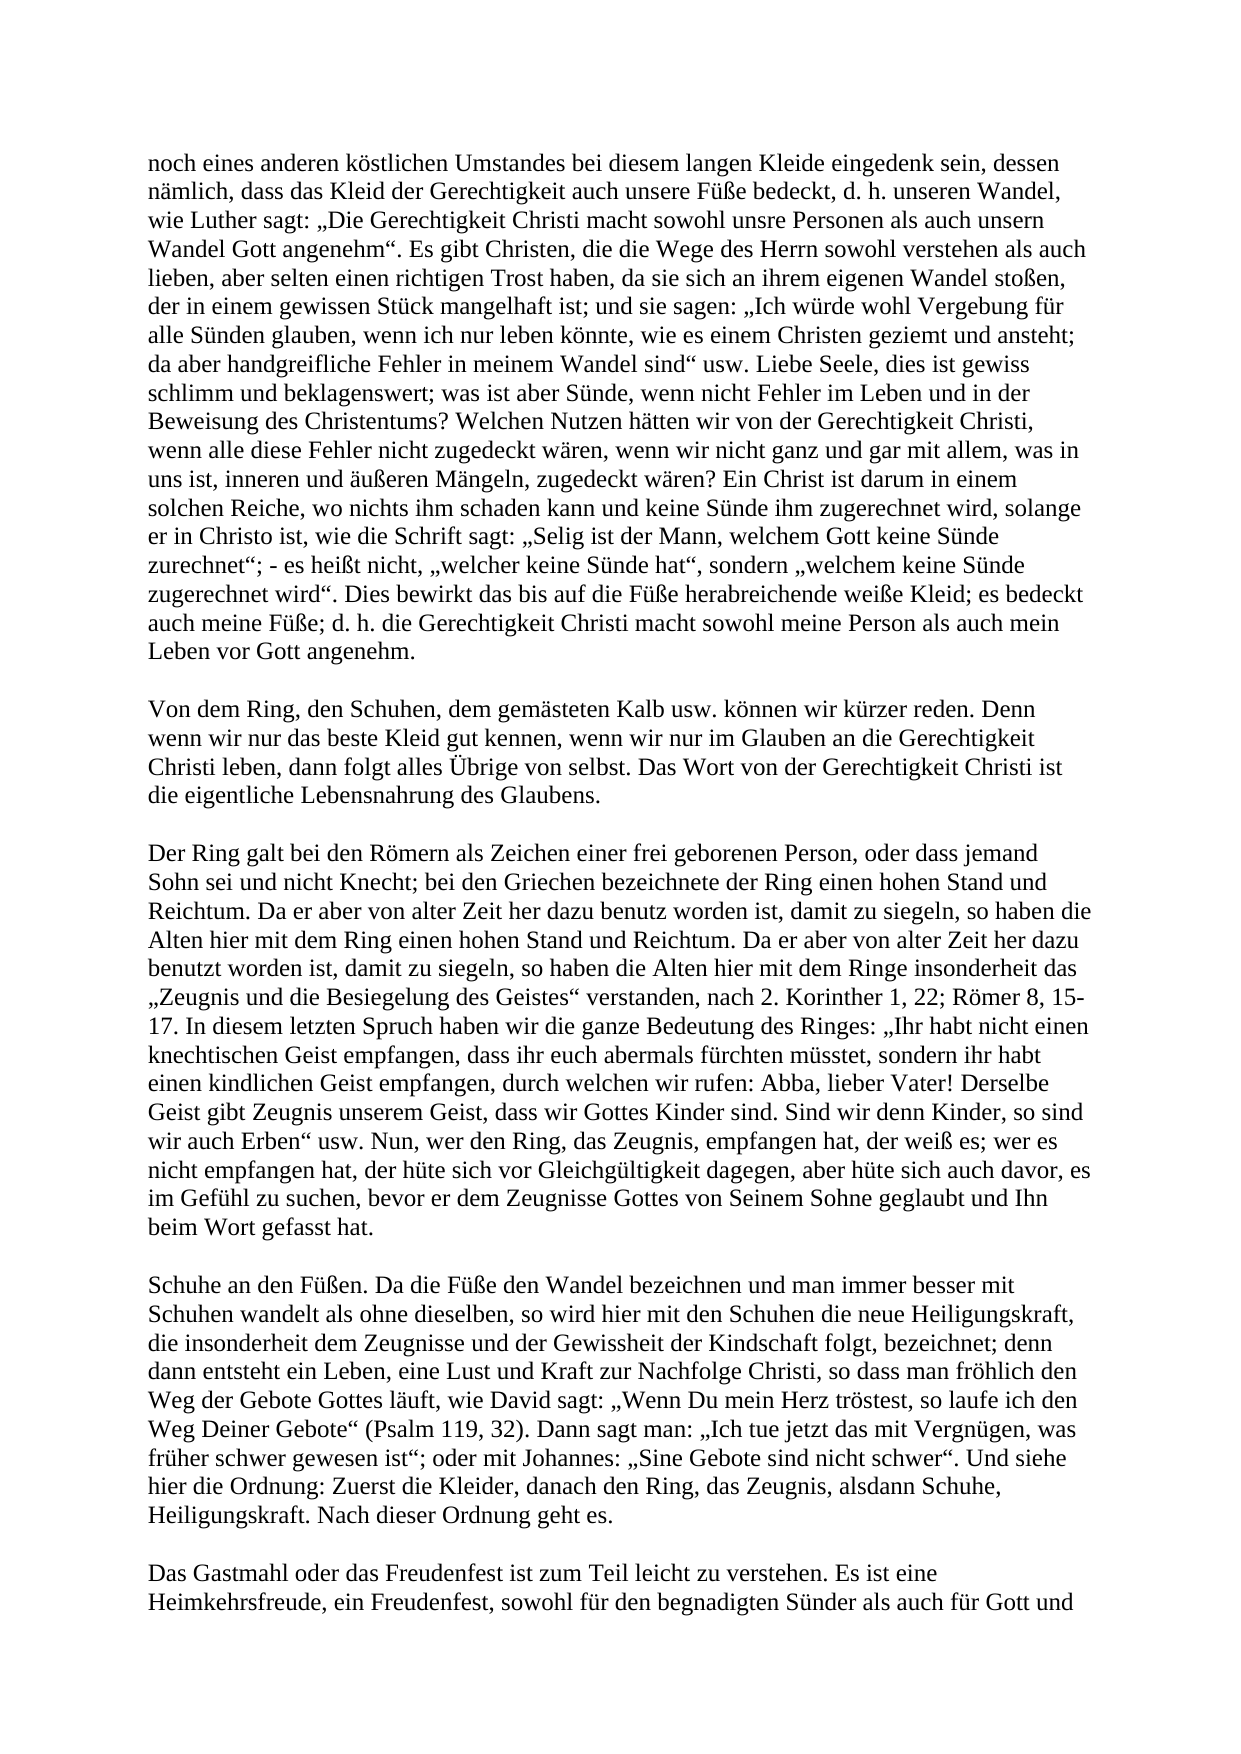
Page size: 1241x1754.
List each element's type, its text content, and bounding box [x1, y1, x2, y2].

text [148, 1558, 1093, 1616]
text Von dem Ring, den Schuhen, dem gemästeten Kalb usw. können wir kürzer reden. Denn wenn wir nur das beste Kleid gut kennen, wenn wir nur im Glauben an die Gerechtigkeit Christi leben, dann folgt alles Übrige von selbst. Das Wort von der Gerechtigkeit Christi ist die eigentliche Lebensnahrung des Glaubens. [148, 694, 1093, 809]
text Schuhe an den Füßen. Da die Füße den Wandel bezeichnen und man immer besser mit Schuhen wandelt als ohne dieselben, so wird hier mit den Schuhen die neue Heiligungskraft, die insonderheit dem Zeugnisse und der Gewissheit der Kindschaft folgt, bezeichnet; denn dann entsteht ein Leben, eine Lust und Kraft zur Nachfolge Christi, so dass man fröhlich den Weg der Gebote Gottes läuft, wie David sagt: „Wenn Du mein Herz tröstest, so laufe ich den Weg Deiner Gebote“ (Psalm 119, 32). Dann sagt man: „Ich tue jetzt das mit Vergnügen, was früher schwer gewesen ist“; oder mit Johannes: „Sine Gebote sind nicht schwer“. Und siehe hier die Ordnung: Zuerst die Kleider, danach den Ring, das Zeugnis, alsdann Schuhe, Heiligungskraft. Nach dieser Ordnung geht es. [148, 1270, 1093, 1529]
text Der Ring galt bei den Römern als Zeichen einer frei geborenen Person, oder dass jemand Sohn sei und nicht Knecht; bei den Griechen bezeichnete der Ring einen hohen Stand und Reichtum. Da er aber von alter Zeit her dazu benutz worden ist, damit zu siegeln, so haben die Alten hier mit dem Ring einen hohen Stand und Reichtum. Da er aber von alter Zeit her dazu benutzt worden ist, damit zu siegeln, so haben die Alten hier mit dem Ringe insonderheit das „Zeugnis und die Besiegelung des Geistes“ verstanden, nach 2. Korinther 1, 22; Römer 8, 15-17. In diesem letzten Spruch haben wir die ganze Bedeutung des Ringes: „Ihr habt nicht einen knechtischen Geist empfangen, dass ihr euch abermals fürchten müsstet, sondern ihr habt einen kindlichen Geist empfangen, durch welchen wir rufen: Abba, lieber Vater! Derselbe Geist gibt Zeugnis unserem Geist, dass wir Gottes Kinder sind. Sind wir denn Kinder, so sind wir auch Erben“ usw. Nun, wer den Ring, das Zeugnis, empfangen hat, der weiß es; wer es nicht empfangen hat, der hüte sich vor Gleichgültigkeit dagegen, aber hüte sich auch davor, es im Gefühl zu suchen, bevor er dem Zeugnisse Gottes von Seinem Sohne geglaubt und Ihn beim Wort gefasst hat. [148, 838, 1093, 1241]
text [148, 148, 1093, 665]
